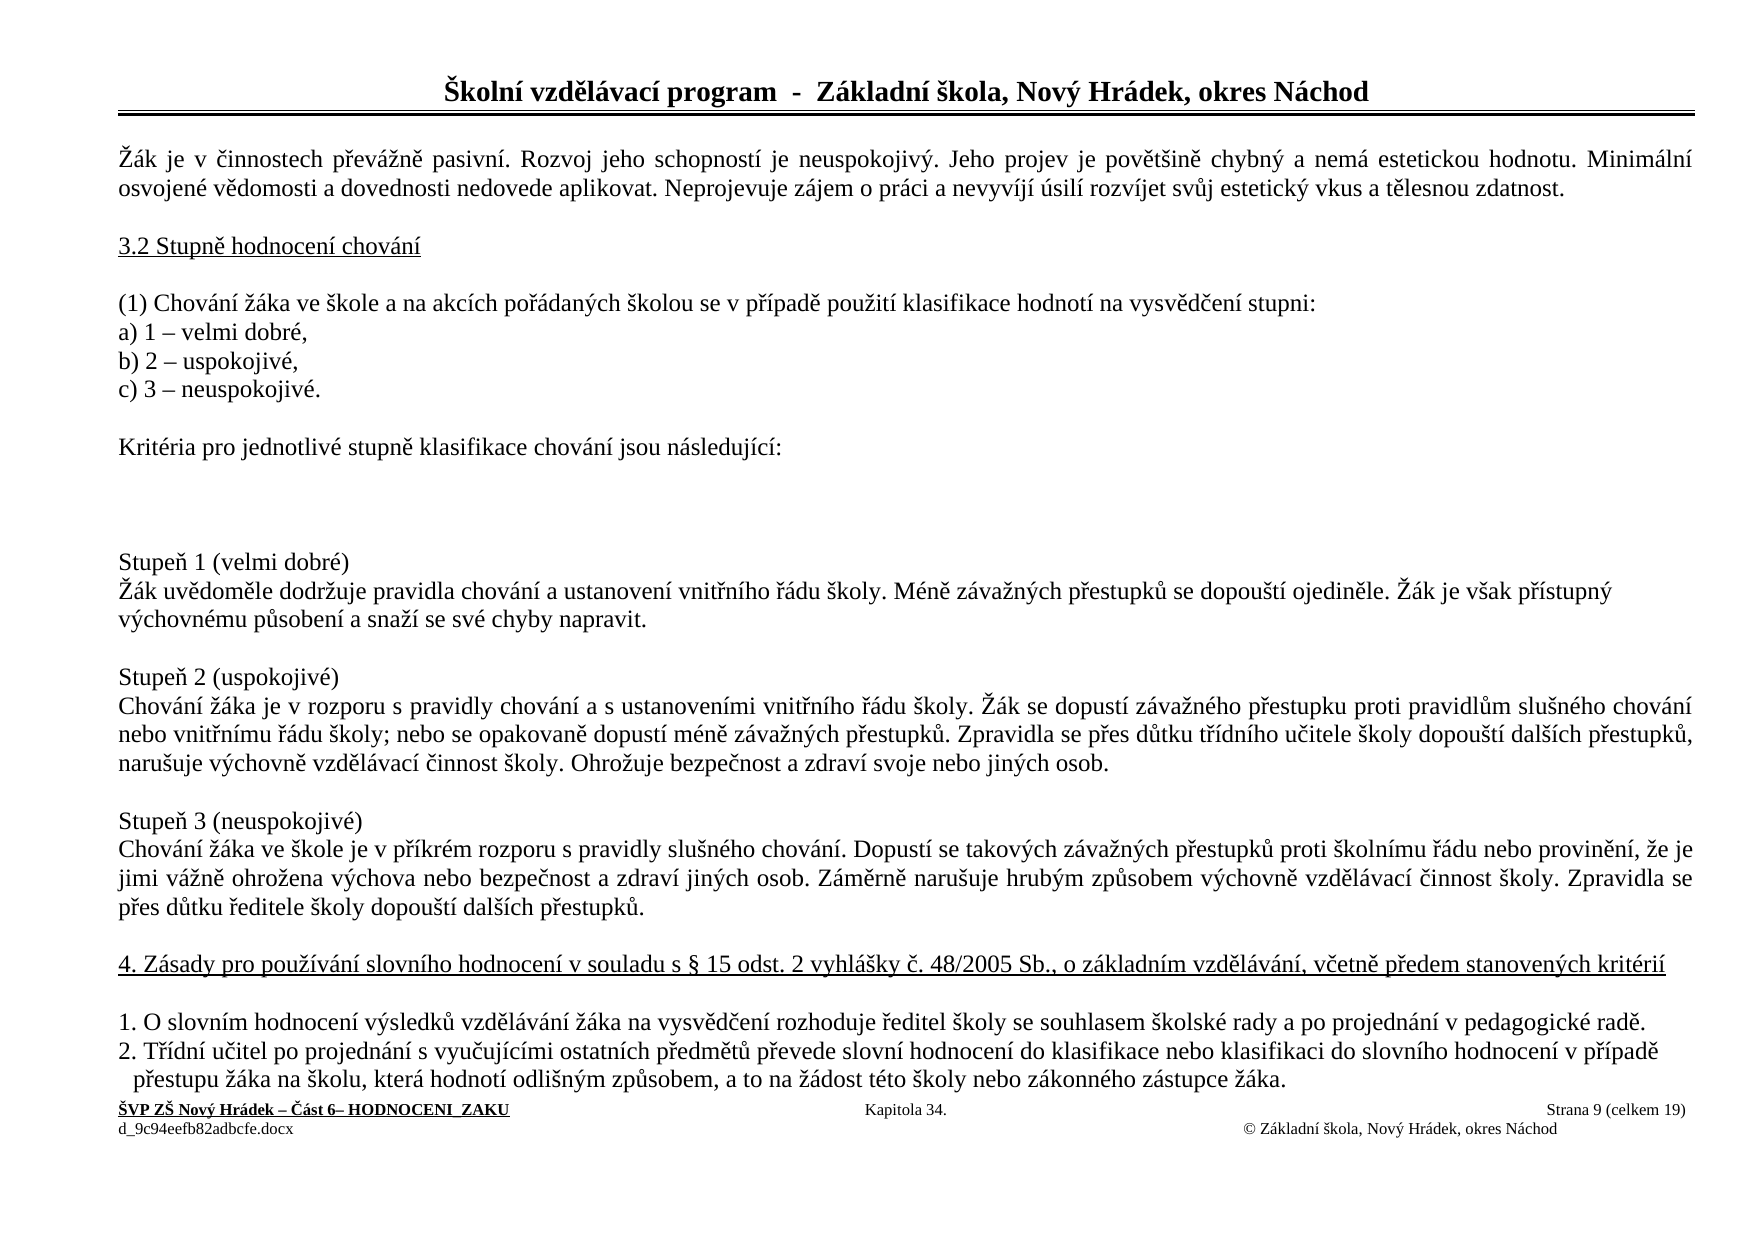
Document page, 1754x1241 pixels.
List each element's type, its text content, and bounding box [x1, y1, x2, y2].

text Žák je v činnostech převážně pasivní. Rozvoj jeho schopností je neuspokojivý. Jeho projev je povětšině chybný a nemá estetickou hodnotu. Minimální osvojené vědomosti a dovednosti nedovede aplikovat. Neprojevuje zájem o práci a nevyvíjí úsilí rozvíjet svůj estetický vkus a tělesnou zdatnost. [118, 144, 1695, 202]
text 2. Třídní učitel po projednání s vyučujícími ostatních předmětů převede slovní hodnocení do klasifikace nebo klasifikaci do slovního hodnocení v případě přestupu žáka na školu, která hodnotí odlišným způsobem, a to na žádost této školy nebo zákonného zástupce žáka. [118, 1036, 1695, 1093]
text a) 1 – velmi dobré, [118, 317, 1695, 346]
text 1. O slovním hodnocení výsledků vzdělávání žáka na vysvědčení rozhoduje ředitel školy se souhlasem školské rady a po projednání v pedagogické radě. [118, 1007, 1695, 1036]
text b) 2 – uspokojivé, [118, 346, 1695, 374]
text c) 3 – neuspokojivé. [118, 374, 1695, 403]
text (1) Chování žáka ve škole a na akcích pořádaných školou se v případě použití klasifikace hodnotí na vysvědčení stupni: [118, 288, 1695, 317]
text 3.2 Stupně hodnocení chování [118, 231, 1695, 259]
text Kritéria pro jednotlivé stupně klasifikace chování jsou následující: [118, 432, 1695, 461]
text Stupeň 3 (neuspokojivé) [118, 806, 1695, 834]
text 4. Zásady pro používání slovního hodnocení v souladu s § 15 odst. 2 vyhlášky č. 48/2005 Sb., o základním vzdělávání, včetně předem stanovených kritérií [118, 949, 1695, 978]
text Chování žáka je v rozporu s pravidly chování a s ustanoveními vnitřního řádu školy. Žák se dopustí závažného přestupku proti pravidlům slušného chování nebo vnitřnímu řádu školy; nebo se opakovaně dopustí méně závažných přestupků. Zpravidla se přes důtku třídního učitele školy dopouští dalších přestupků, narušuje výchovně vzdělávací činnost školy. Ohrožuje bezpečnost a zdraví svoje nebo jiných osob. [118, 691, 1695, 777]
text Stupeň 2 (uspokojivé) [118, 662, 1695, 691]
text Stupeň 1 (velmi dobré) [118, 547, 1695, 576]
text Žák uvědoměle dodržuje pravidla chování a ustanovení vnitřního řádu školy. Méně závažných přestupků se dopouští ojediněle. Žák je však přístupný výchovnému působení a snaží se své chyby napravit. [118, 576, 1695, 633]
text Chování žáka ve škole je v příkrém rozporu s pravidly slušného chování. Dopustí se takových závažných přestupků proti školnímu řádu nebo provinění, že je jimi vážně ohrožena výchova nebo bezpečnost a zdraví jiných osob. Záměrně narušuje hrubým způsobem výchovně vzdělávací činnost školy. Zpravidla se přes důtku ředitele školy dopouští dalších přestupků. [118, 834, 1695, 921]
